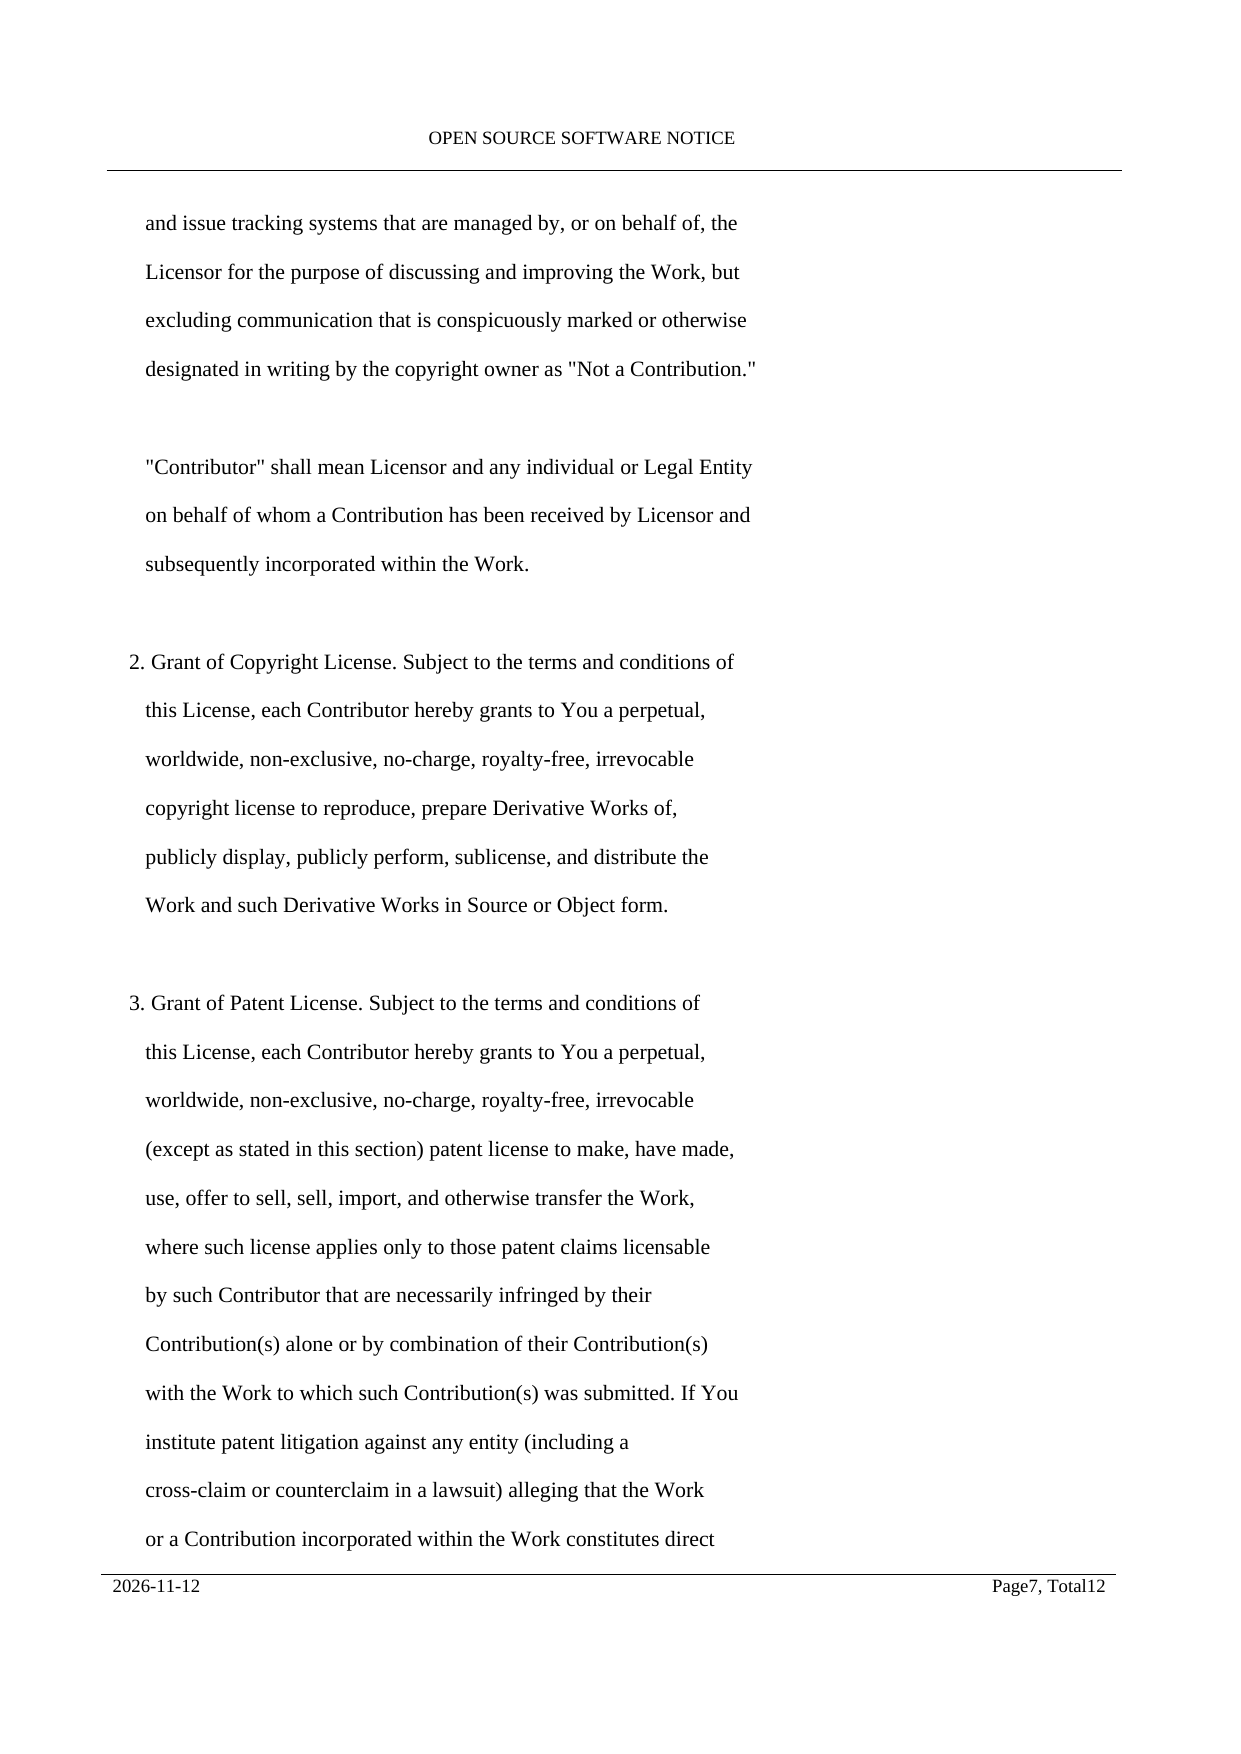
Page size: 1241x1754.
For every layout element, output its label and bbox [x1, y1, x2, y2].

text [112, 206, 1128, 1555]
